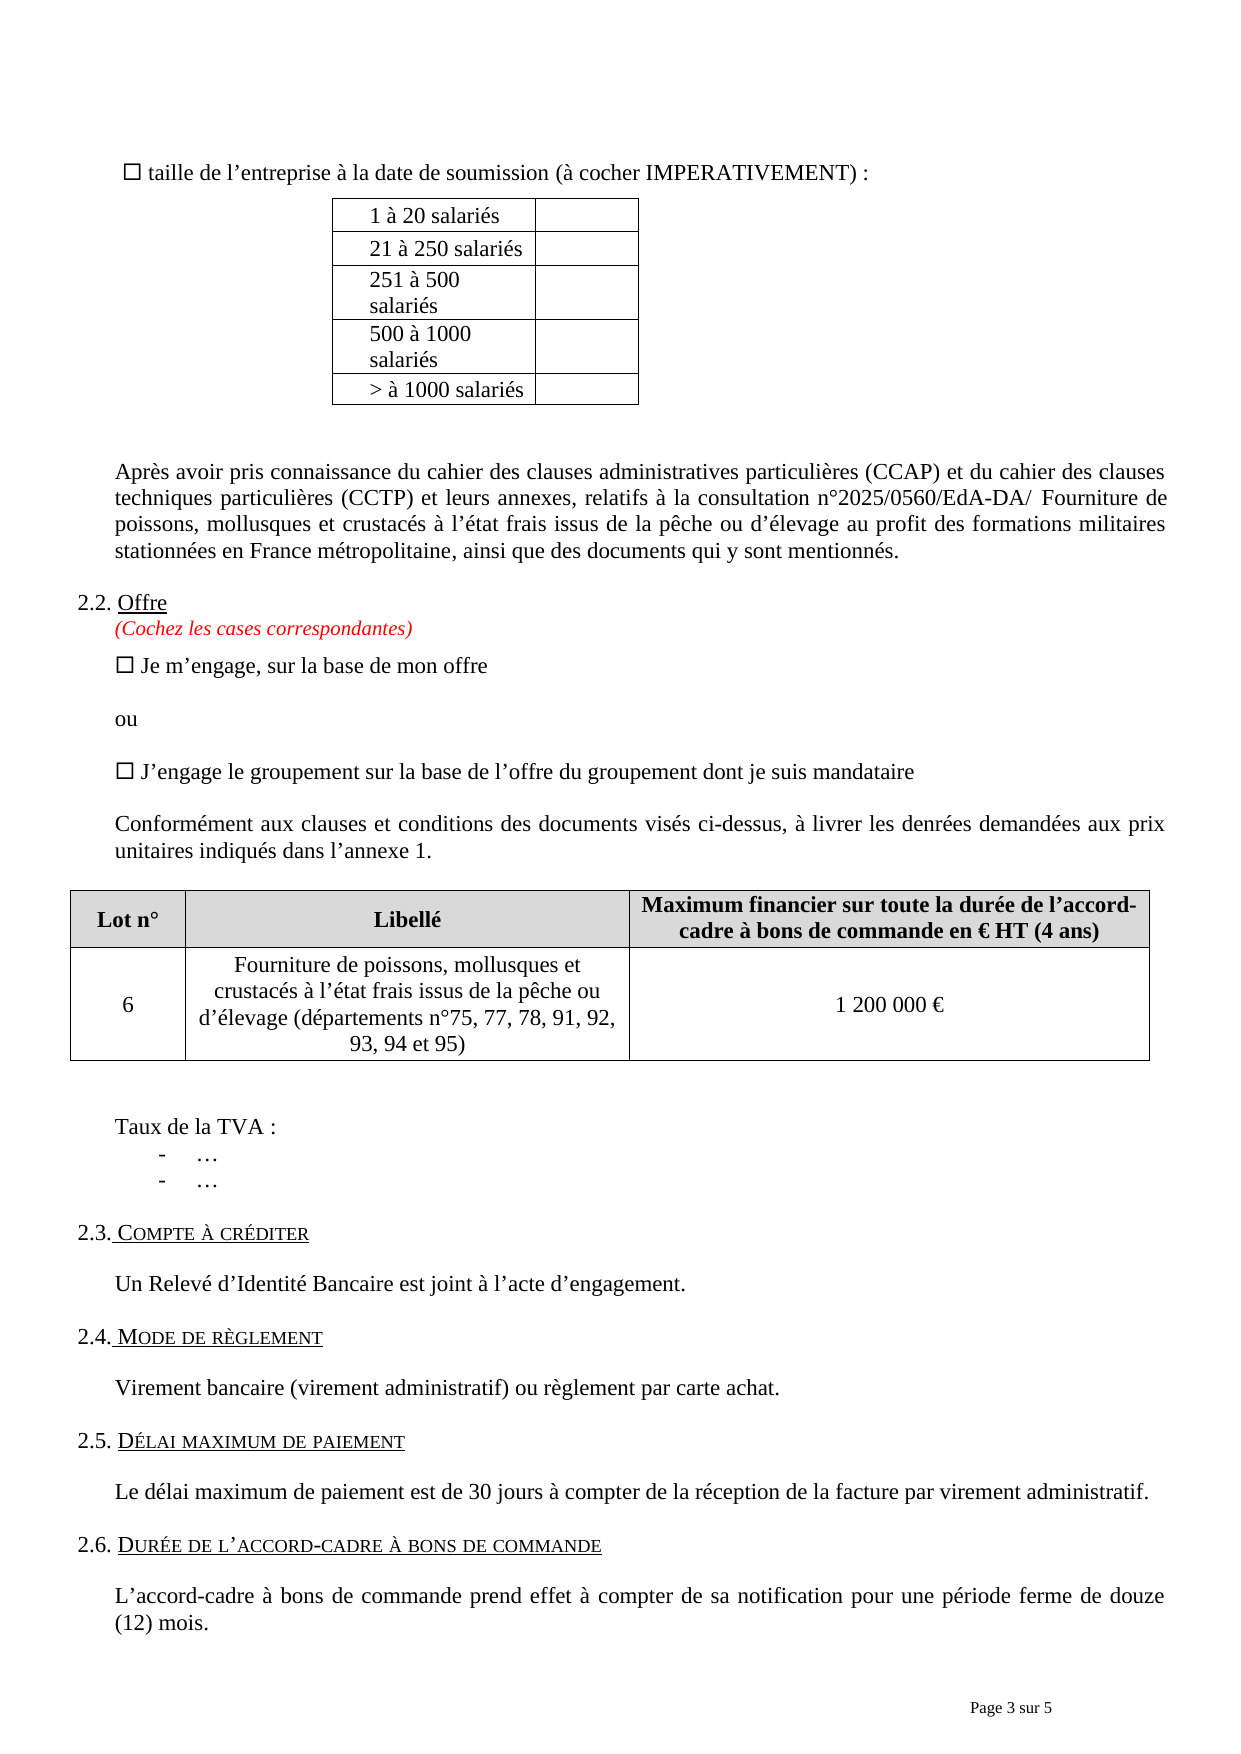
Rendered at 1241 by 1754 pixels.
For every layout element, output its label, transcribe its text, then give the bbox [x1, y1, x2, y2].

table_header 1 à 20 salariés [333, 199, 535, 231]
text Un Relevé d’Identité Bancaire est joint à l’acte d’engagement. [114, 1270, 1168, 1296]
subtitle 2.5. Délai maximum de paiement [77, 1427, 1168, 1453]
list … [158, 1140, 1168, 1166]
text 2.2. Offre [77, 589, 1168, 616]
table_cell [536, 374, 638, 404]
text Taux de la TVA : [114, 1113, 1168, 1140]
text Conformément aux clauses et conditions des documents visés ci-dessus, à livrer les denrées demandées aux prix unitaires indiqués dans l’annexe 1. [114, 811, 1168, 863]
table_cell 1 200 000 € [630, 948, 1149, 1059]
text Je m’engage, sur la base de mon offre [114, 652, 1168, 679]
table_header Maximum financier sur toute la durée de l’accord-cadre à bons de commande en € HT (4 ans) [630, 891, 1149, 947]
table_cell > à 1000 salariés [333, 374, 535, 404]
subtitle 2.6. Durée de l’accord-cadre à bons de commande [77, 1531, 1168, 1557]
table_cell 500 à 1000 salariés [333, 320, 535, 373]
table_cell 6 [71, 948, 185, 1059]
text Virement bancaire (virement administratif) ou règlement par carte achat. [114, 1374, 1168, 1401]
subtitle 2.3. Compte à créditer [77, 1219, 1168, 1245]
text taille de l’entreprise à la date de soumission (à cocher IMPERATIVEMENT) : [122, 159, 1168, 186]
subtitle 2.4. Mode de règlement [77, 1323, 1168, 1349]
text (Cochez les cases correspondantes) [114, 616, 1168, 640]
table_header Libellé [186, 891, 629, 947]
text Après avoir pris connaissance du cahier des clauses administratives particulières (CCAP) et du cahier des clauses techniques particulières (CCTP) et leurs annexes, relatifs à la consultation n°2025/0560/EdA-DA/ Fourniture de poissons, mollusques et crustacés à l’état frais issus de la pêche ou d’élevage au profit des formations militaires stationnées en France métropolitaine, ainsi que des documents qui y sont mentionnés. [114, 458, 1168, 563]
table_cell 21 à 250 salariés [333, 232, 535, 265]
text Le délai maximum de paiement est de 30 jours à compter de la réception de la facture par virement administratif. [114, 1478, 1168, 1504]
text ou [114, 705, 1168, 731]
table_header Lot n° [71, 891, 185, 947]
table_cell [536, 232, 638, 265]
table_header [536, 199, 638, 231]
text J’engage le groupement sur la base de l’offre du groupement dont je suis mandataire [114, 758, 1168, 784]
table_cell [536, 266, 638, 319]
table_cell Fourniture de poissons, mollusques et crustacés à l’état frais issus de la pêche ou d’élevage (départements n°75, 77, 78, 91, 92, 93, 94 et 95) [186, 948, 629, 1059]
list … [158, 1166, 1168, 1192]
table_cell [536, 320, 638, 373]
table_cell 251 à 500 salariés [333, 266, 535, 319]
text L’accord-cadre à bons de commande prend effet à compter de sa notification pour une période ferme de douze (12) mois. [114, 1582, 1168, 1635]
